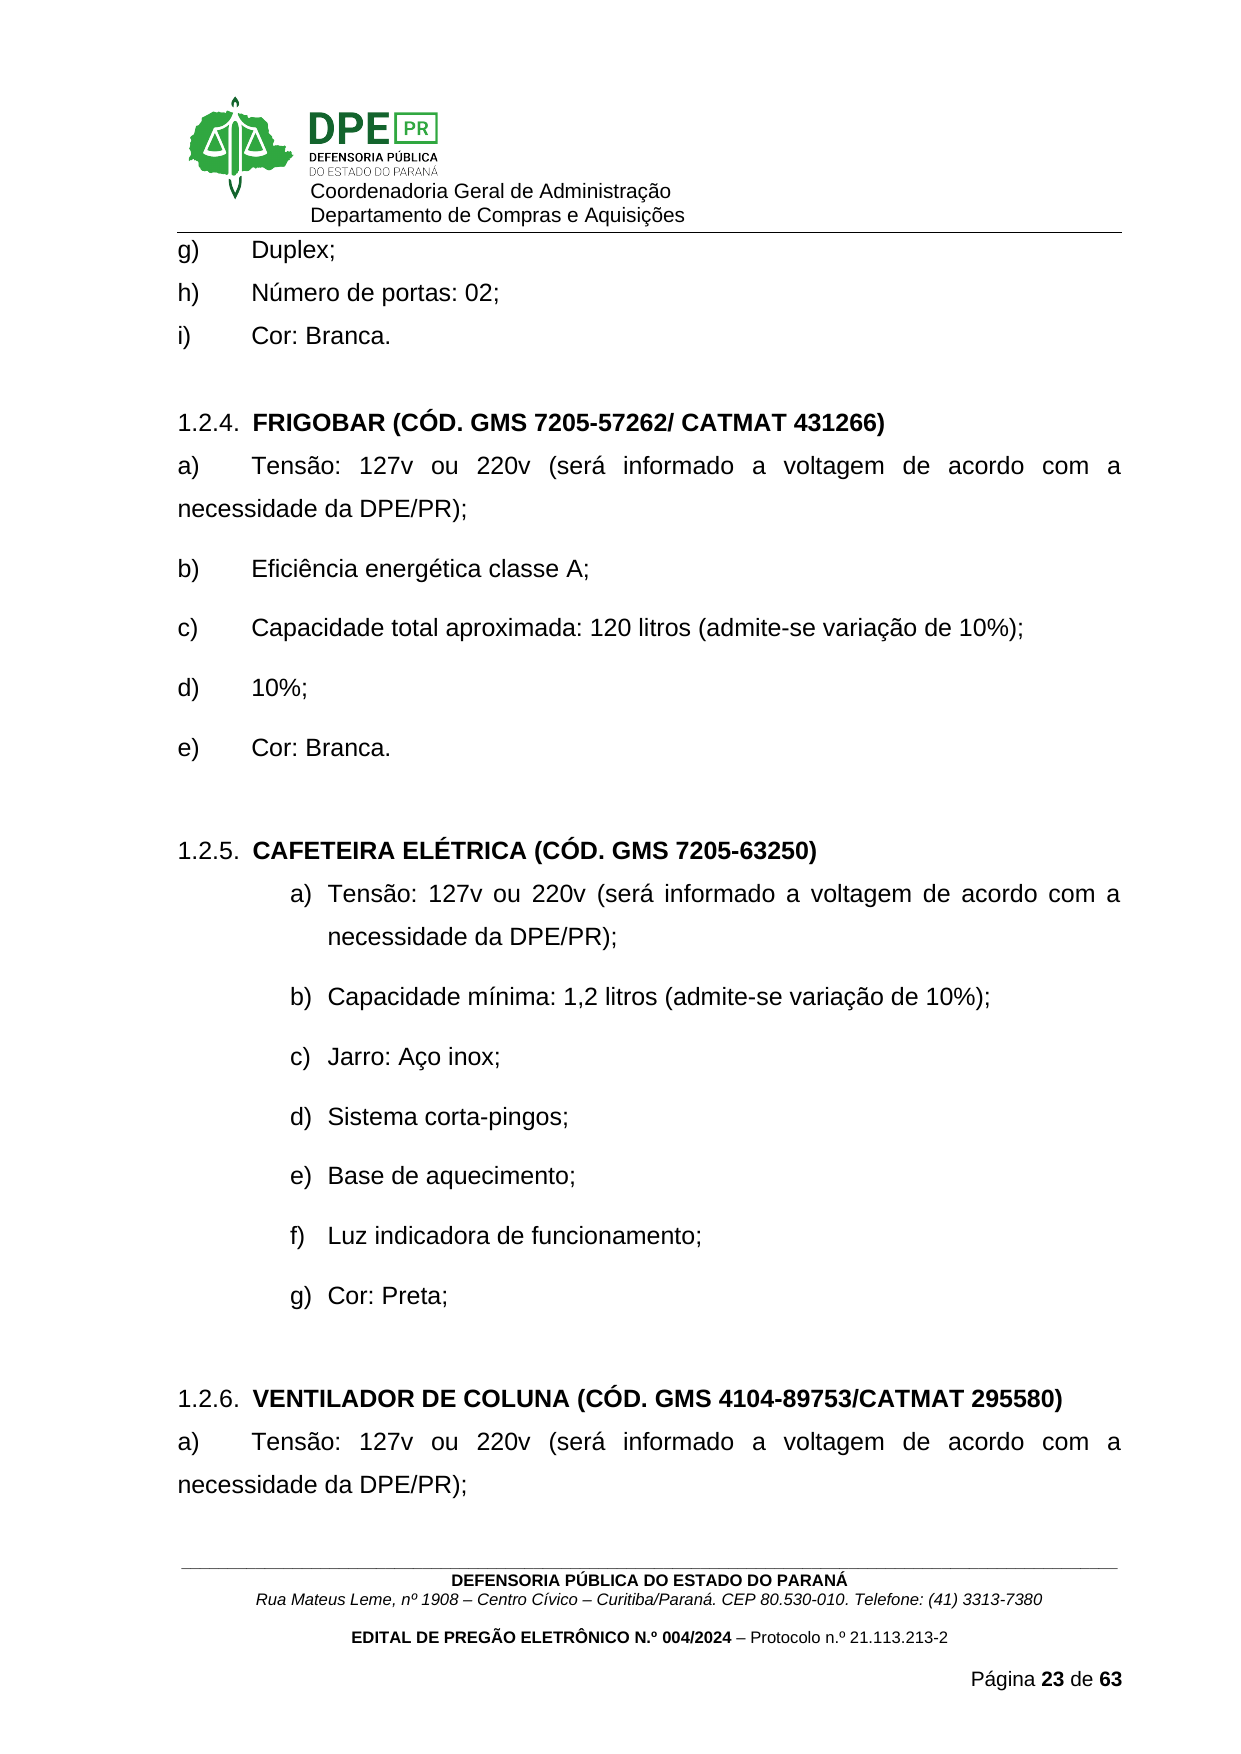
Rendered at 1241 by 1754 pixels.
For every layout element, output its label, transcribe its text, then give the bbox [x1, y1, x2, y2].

list Luz indicadora de funcionamento; [290, 1221, 1122, 1250]
list Sistema corta-pingos; [290, 1102, 1122, 1130]
list Eficiência energética classe A; [177, 554, 1122, 582]
list Jarro: Aço inox; [290, 1042, 1122, 1071]
text g) Duplex; [177, 235, 1122, 264]
list Capacidade mínima: 1,2 litros (admite-se variação de 10%); [290, 982, 1122, 1011]
list Tensão: 127v ou 220v (será informado a voltagem de acordo com a necessidade da DPE/PR); [177, 451, 1122, 523]
list Base de aquecimento; [290, 1161, 1122, 1190]
list Tensão: 127v ou 220v (será informado a voltagem de acordo com a necessidade da DPE/PR); [177, 1427, 1122, 1499]
list Cor: Branca. [177, 733, 1122, 762]
list FRIGOBAR (CÓD. GMS 7205-57262/ CATMAT 431266) [177, 408, 1122, 436]
list CAFETEIRA ELÉTRICA (CÓD. GMS 7205-63250) [177, 836, 1122, 865]
list Tensão: 127v ou 220v (será informado a voltagem de acordo com a necessidade da DPE/PR); [290, 879, 1122, 951]
text h) Número de portas: 02; [177, 278, 1122, 307]
list Cor: Preta; [290, 1281, 1122, 1310]
list 10%; [177, 673, 1122, 702]
picture [188, 96, 438, 200]
text i) Cor: Branca. [177, 321, 1122, 350]
list VENTILADOR DE COLUNA (CÓD. GMS 4104-89753/CATMAT 295580) [177, 1384, 1122, 1413]
list Capacidade total aproximada: 120 litros (admite-se variação de 10%); [177, 613, 1122, 642]
